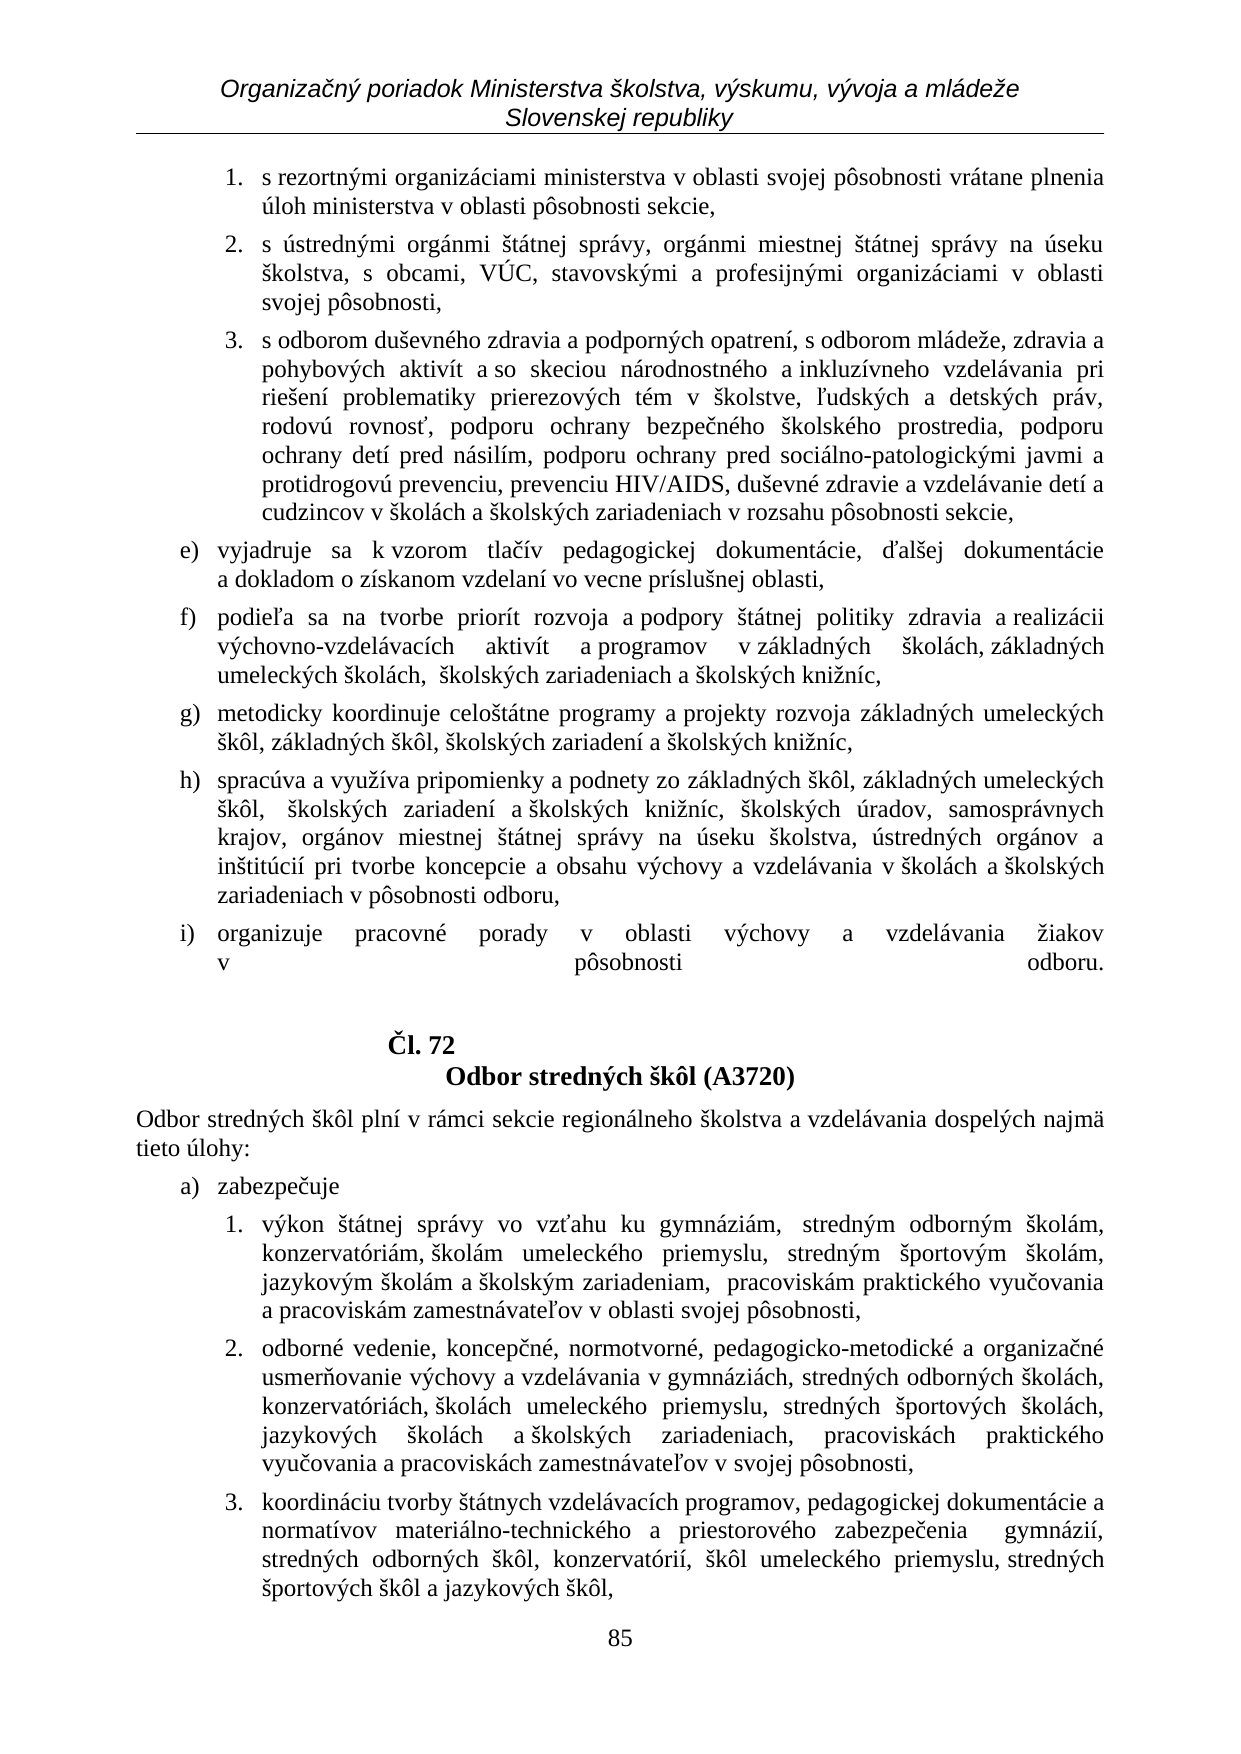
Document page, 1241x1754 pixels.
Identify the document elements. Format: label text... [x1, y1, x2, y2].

list podieľa sa na tvorbe priorít rozvoja a podpory štátnej politiky zdravia a realizácii výchovno-vzdelávacích aktivít a programov v základných školách, základných umeleckých školách, školských zariadeniach a školských knižníc, [179, 602, 1104, 689]
list s rezortnými organizáciami ministerstva v oblasti svojej pôsobnosti vrátane plnenia úloh ministerstva v oblasti pôsobnosti sekcie, [224, 162, 1104, 220]
subtitle Odbor stredných škôl (A3720) [136, 1029, 1104, 1092]
text Odbor stredných škôl plní v rámci sekcie regionálneho školstva a vzdelávania dospelých najmä tieto úlohy: [136, 1104, 1104, 1162]
list organizuje pracovné porady v oblasti výchovy a vzdelávania žiakov v pôsobnosti odboru. [179, 918, 1104, 1004]
list spracúva a využíva pripomienky a podnety zo základných škôl, základných umeleckých škôl, školských zariadení a školských knižníc, školských úradov, samosprávnych krajov, orgánov miestnej štátnej správy na úseku školstva, ústredných orgánov a inštitúcií pri tvorbe koncepcie a obsahu výchovy a vzdelávania v školách a školských zariadeniach v pôsobnosti odboru, [179, 765, 1104, 909]
list vyjadruje sa k vzorom tlačív pedagogickej dokumentácie, ďalšej dokumentácie a dokladom o získanom vzdelaní vo vecne príslušnej oblasti, [179, 536, 1104, 593]
list s odborom duševného zdravia a podporných opatrení, s odborom mládeže, zdravia a pohybových aktivít a so skeciou národnostného a inkluzívneho vzdelávania pri riešení problematiky prierezových tém v školstve, ľudských a detských práv, rodovú rovnosť, podporu ochrany bezpečného školského prostredia, podporu ochrany detí pred násilím, podporu ochrany pred sociálno-patologickými javmi a protidrogovú prevenciu, prevenciu HIV/AIDS, duševné zdravie a vzdelávanie detí a cudzincov v školách a školských zariadeniach v rozsahu pôsobnosti sekcie, [224, 325, 1104, 526]
list metodicky koordinuje celoštátne programy a projekty rozvoja základných umeleckých škôl, základných škôl, školských zariadení a školských knižníc, [179, 698, 1104, 756]
list odborné vedenie, koncepčné, normotvorné, pedagogicko-metodické a organizačné usmerňovanie výchovy a vzdelávania v gymnáziách, stredných odborných školách, konzervatóriách, školách umeleckého priemyslu, stredných športových školách, jazykových školách a školských zariadeniach, pracoviskách praktického vyučovania a pracoviskách zamestnávateľov v svojej pôsobnosti, [224, 1333, 1104, 1477]
list zabezpečuje [180, 1171, 1104, 1200]
list s ústrednými orgánmi štátnej správy, orgánmi miestnej štátnej správy na úseku školstva, s obcami, VÚC, stavovskými a profesijnými organizáciami v oblasti svojej pôsobnosti, [224, 229, 1104, 316]
list výkon štátnej správy vo vzťahu ku gymnáziám, stredným odborným školám, konzervatóriám, školám umeleckého priemyslu, stredným športovým školám, jazykovým školám a školským zariadeniam, pracoviskám praktického vyučovania a pracoviskám zamestnávateľov v oblasti svojej pôsobnosti, [224, 1209, 1104, 1324]
list koordináciu tvorby štátnych vzdelávacích programov, pedagogickej dokumentácie a normatívov materiálno-technického a priestorového zabezpečenia gymnázií, stredných odborných škôl, konzervatórií, škôl umeleckého priemyslu, stredných športových škôl a jazykových škôl, [224, 1487, 1104, 1602]
